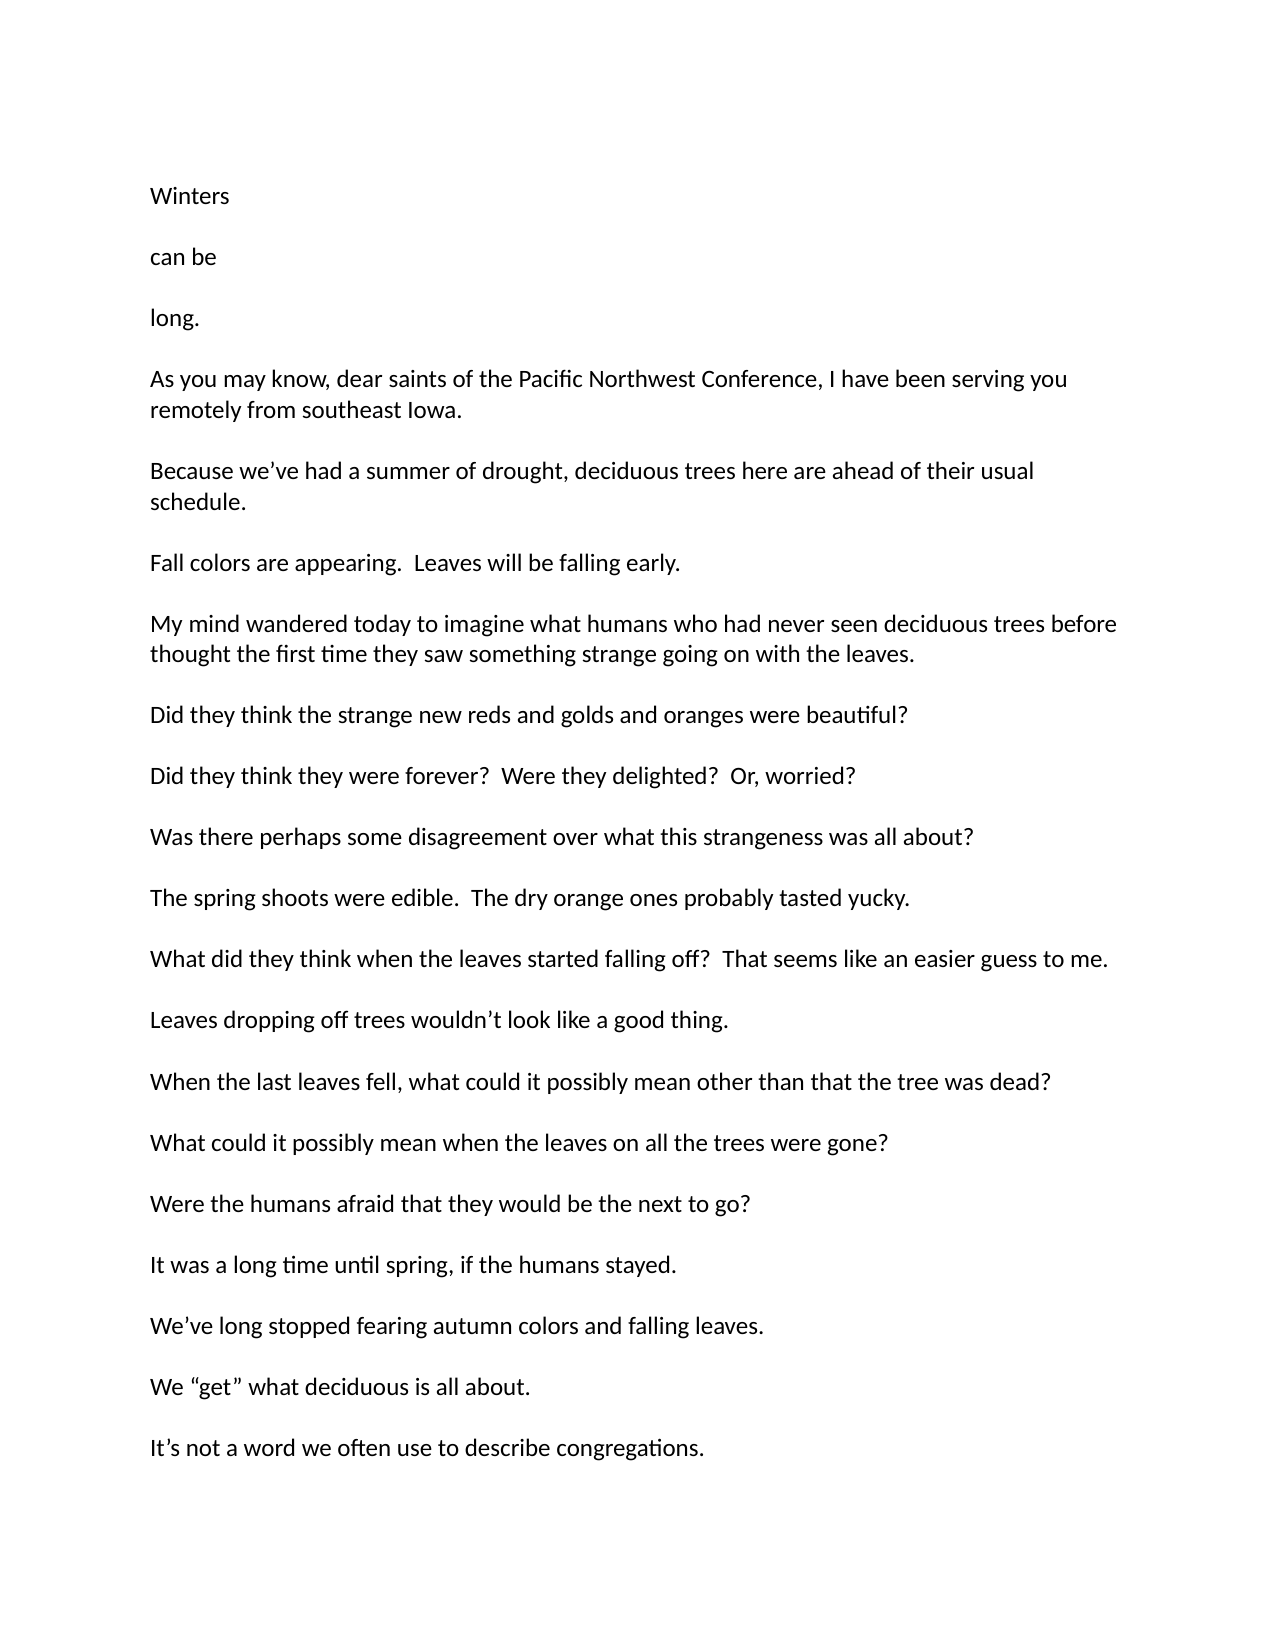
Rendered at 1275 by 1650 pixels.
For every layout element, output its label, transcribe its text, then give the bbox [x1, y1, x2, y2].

text Was there perhaps some disagreement over what this strangeness was all about? [150, 821, 1125, 852]
text What could it possibly mean when the leaves on all the trees were gone? [150, 1127, 1125, 1157]
text My mind wandered today to imagine what humans who had never seen deciduous trees before thought the first time they saw something strange going on with the leaves. [150, 608, 1125, 669]
text It’s not a word we often use to describe congregations. [150, 1432, 1125, 1462]
text Because we’ve had a summer of drought, deciduous trees here are ahead of their usual schedule. [150, 455, 1125, 516]
text long. [150, 303, 1125, 333]
text Were the humans afraid that they would be the next to go? [150, 1188, 1125, 1218]
text Winters [150, 181, 1125, 211]
text Did they think they were forever? Were they delighted? Or, worried? [150, 760, 1125, 791]
text Did they think the strange new reds and golds and oranges were beautiful? [150, 699, 1125, 730]
text Leaves dropping off trees wouldn’t look like a good thing. [150, 1004, 1125, 1035]
text We “get” what deciduous is all about. [150, 1371, 1125, 1401]
text We’ve long stopped fearing autumn colors and falling leaves. [150, 1310, 1125, 1340]
text As you may know, dear saints of the Pacific Northwest Conference, I have been serving you remotely from southeast Iowa. [150, 364, 1125, 425]
text What did they think when the leaves started falling off? That seems like an easier guess to me. [150, 943, 1125, 974]
text It was a long time until spring, if the humans stayed. [150, 1249, 1125, 1279]
text Fall colors are appearing. Leaves will be falling early. [150, 547, 1125, 577]
text When the last leaves fell, what could it possibly mean other than that the tree was dead? [150, 1066, 1125, 1096]
text The spring shoots were edible. The dry orange ones probably tasted yucky. [150, 882, 1125, 913]
text can be [150, 242, 1125, 272]
